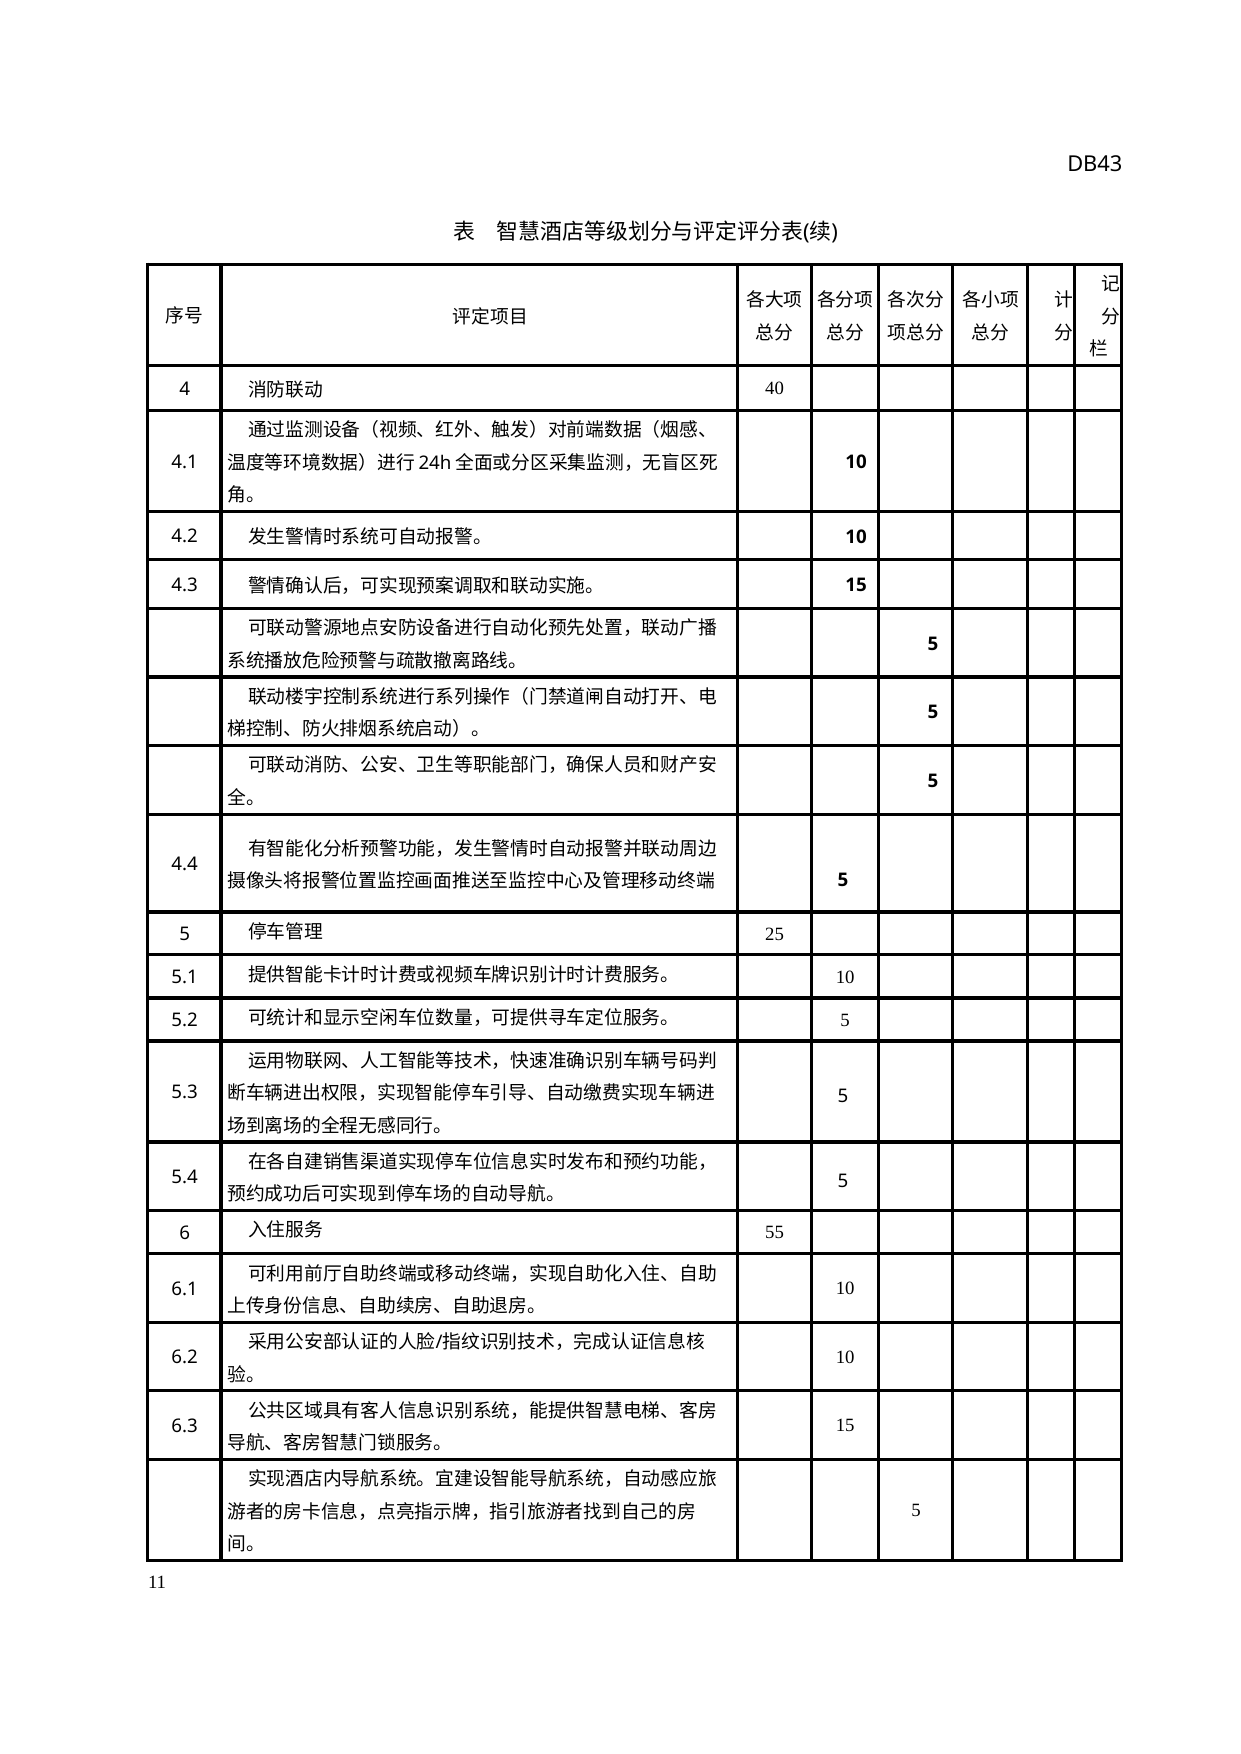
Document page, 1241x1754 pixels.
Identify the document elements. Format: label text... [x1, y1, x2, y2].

table_cell [954, 816, 1026, 910]
table_cell [1029, 1461, 1073, 1559]
table_cell [954, 412, 1026, 510]
table_cell 15 [813, 561, 877, 607]
table_cell 5 [149, 914, 219, 953]
table_cell [880, 816, 951, 910]
table_cell [1029, 956, 1073, 996]
table_cell [739, 956, 810, 996]
table_header 计 分 [1029, 266, 1073, 364]
table_cell [739, 747, 810, 812]
table_cell [880, 1255, 951, 1321]
table_cell 4.3 [149, 561, 219, 607]
table_cell [1076, 1255, 1120, 1321]
table_cell [954, 1144, 1026, 1209]
table_cell [1076, 679, 1120, 744]
table_cell [1029, 1392, 1073, 1458]
table_cell [813, 1461, 877, 1559]
table_cell [880, 956, 951, 996]
table_cell 5 [813, 1144, 877, 1209]
table_cell [1076, 747, 1120, 812]
table_cell 5.1 [149, 956, 219, 996]
table_cell [1076, 1043, 1120, 1140]
table_cell 55 [739, 1212, 810, 1252]
table_cell 有智能化分析预警功能，发生警情时自动报警并联动周边摄像头将报警位置监控画面推送至监控中心及管理移动终端 [223, 816, 736, 910]
table_cell [880, 1043, 951, 1140]
table_cell 10 [813, 1324, 877, 1389]
table_header 记 分 栏 [1076, 266, 1120, 364]
table_cell [739, 679, 810, 744]
table_header 序号 [149, 266, 219, 364]
table_cell [1029, 367, 1073, 409]
table_header 评定项目 [223, 266, 736, 364]
table_cell 40 [739, 367, 810, 409]
table_cell 入住服务 [223, 1212, 736, 1252]
table_cell 5.2 [149, 1000, 219, 1039]
table_cell [813, 914, 877, 953]
table_cell 停车管理 [223, 914, 736, 953]
table_cell [954, 914, 1026, 953]
table_header 各小项总分 [954, 266, 1026, 364]
table_cell [1029, 1255, 1073, 1321]
table_cell 消防联动 [223, 367, 736, 409]
table_cell [1029, 1043, 1073, 1140]
table_cell 10 [813, 412, 877, 510]
table_cell [1029, 610, 1073, 675]
table_cell [739, 1144, 810, 1209]
table_cell [739, 1043, 810, 1140]
table_cell [813, 367, 877, 409]
table_cell [1029, 561, 1073, 607]
table_cell [880, 1392, 951, 1458]
table_cell [1076, 956, 1120, 996]
table_cell 10 [813, 956, 877, 996]
table_cell 提供智能卡计时计费或视频车牌识别计时计费服务。 [223, 956, 736, 996]
table_header 各大项总分 [739, 266, 810, 364]
table_cell [739, 1392, 810, 1458]
table_cell [1076, 561, 1120, 607]
table_cell [954, 1255, 1026, 1321]
table_cell 5 [813, 1000, 877, 1039]
table_cell 实现酒店内导航系统。宜建设智能导航系统，自动感应旅游者的房卡信息，点亮指示牌，指引旅游者找到自己的房间。 [223, 1461, 736, 1559]
table_cell [880, 1212, 951, 1252]
table_cell 可统计和显示空闲车位数量，可提供寻车定位服务。 [223, 1000, 736, 1039]
table_cell 通过监测设备（视频、红外、触发）对前端数据（烟感、温度等环境数据）进行24h全面或分区采集监测，无盲区死角。 [223, 412, 736, 510]
table_cell 4.2 [149, 513, 219, 558]
table_cell 4.4 [149, 816, 219, 910]
table_cell 6.2 [149, 1324, 219, 1389]
table_cell [813, 747, 877, 812]
table_cell [1029, 747, 1073, 812]
table_cell [954, 1212, 1026, 1252]
table_cell [954, 747, 1026, 812]
table_cell [739, 1000, 810, 1039]
table_cell [954, 1392, 1026, 1458]
table_cell [739, 816, 810, 910]
table_cell [1029, 914, 1073, 953]
table_cell [954, 610, 1026, 675]
table_cell [739, 1324, 810, 1389]
table_cell [880, 513, 951, 558]
table_cell 可利用前厅自助终端或移动终端，实现自助化入住、自助上传身份信息、自助续房、自助退房。 [223, 1255, 736, 1321]
table_cell [813, 1212, 877, 1252]
table_cell [880, 367, 951, 409]
table_cell [954, 1000, 1026, 1039]
table_cell [880, 1144, 951, 1209]
table_cell [1029, 679, 1073, 744]
table_cell [954, 561, 1026, 607]
table_cell [1029, 1144, 1073, 1209]
table_cell 5 [880, 1461, 951, 1559]
table_cell [880, 412, 951, 510]
table_cell 15 [813, 1392, 877, 1458]
table_cell [1029, 1324, 1073, 1389]
table_cell [880, 1000, 951, 1039]
table_cell [1076, 1324, 1120, 1389]
table_cell [1076, 1392, 1120, 1458]
table_cell [880, 561, 951, 607]
table_header 各次分项总分 [880, 266, 951, 364]
table_cell [954, 1461, 1026, 1559]
table_cell [739, 1461, 810, 1559]
table_cell [954, 1043, 1026, 1140]
table_cell 5.4 [149, 1144, 219, 1209]
table_cell [1076, 1000, 1120, 1039]
table_cell [149, 1461, 219, 1559]
table_cell [1076, 610, 1120, 675]
table_cell 公共区域具有客人信息识别系统，能提供智慧电梯、客房导航、客房智慧门锁服务。 [223, 1392, 736, 1458]
table_cell 5 [880, 610, 951, 675]
table_cell [739, 1255, 810, 1321]
table_cell [1076, 1461, 1120, 1559]
table_cell [739, 561, 810, 607]
table_cell 可联动消防、公安、卫生等职能部门，确保人员和财产安全。 [223, 747, 736, 812]
table_cell [954, 513, 1026, 558]
table_cell 10 [813, 1255, 877, 1321]
table_cell 发生警情时系统可自动报警。 [223, 513, 736, 558]
table_cell 6.1 [149, 1255, 219, 1321]
table_cell 5 [880, 747, 951, 812]
table_cell [1076, 1212, 1120, 1252]
table_cell [1076, 1144, 1120, 1209]
table_cell 5.3 [149, 1043, 219, 1140]
table_cell 在各自建销售渠道实现停车位信息实时发布和预约功能，预约成功后可实现到停车场的自动导航。 [223, 1144, 736, 1209]
table_cell 5 [813, 1043, 877, 1140]
table_cell [813, 679, 877, 744]
table_cell [1029, 412, 1073, 510]
table_cell [149, 747, 219, 812]
table_cell 4 [149, 367, 219, 409]
table_cell [880, 1324, 951, 1389]
text 智慧酒店等级划分与评定评分表(续) [148, 214, 1122, 246]
table_cell 联动楼宇控制系统进行系列操作（门禁道闸自动打开、电梯控制、防火排烟系统启动）。 [223, 679, 736, 744]
table_cell 可联动警源地点安防设备进行自动化预先处置，联动广播系统播放危险预警与疏散撤离路线。 [223, 610, 736, 675]
table_cell [739, 610, 810, 675]
table_cell [1029, 1000, 1073, 1039]
table_cell [149, 679, 219, 744]
table_cell 采用公安部认证的人脸/指纹识别技术，完成认证信息核验。 [223, 1324, 736, 1389]
table_cell [954, 1324, 1026, 1389]
table_header 各分项总分 [813, 266, 877, 364]
table_cell [739, 412, 810, 510]
table_cell 25 [739, 914, 810, 953]
table_cell 警情确认后，可实现预案调取和联动实施。 [223, 561, 736, 607]
table_cell [1029, 1212, 1073, 1252]
table_cell [739, 513, 810, 558]
table_cell 6 [149, 1212, 219, 1252]
table_cell [1029, 513, 1073, 558]
table_cell [1029, 816, 1073, 910]
table_cell [954, 679, 1026, 744]
table_cell [1076, 513, 1120, 558]
table_cell 10 [813, 513, 877, 558]
table_cell [813, 610, 877, 675]
table_cell 5 [880, 679, 951, 744]
table_cell [149, 610, 219, 675]
table_cell 运用物联网、人工智能等技术，快速准确识别车辆号码判断车辆进出权限，实现智能停车引导、自动缴费实现车辆进场到离场的全程无感同行。 [223, 1043, 736, 1140]
table_cell [954, 367, 1026, 409]
table_cell [1076, 412, 1120, 510]
table_cell 6.3 [149, 1392, 219, 1458]
table_cell [954, 956, 1026, 996]
table_cell 5 [813, 816, 877, 910]
table_cell [1076, 367, 1120, 409]
table_cell [880, 914, 951, 953]
table_cell [1076, 816, 1120, 910]
table_cell [1076, 914, 1120, 953]
table_cell 4.1 [149, 412, 219, 510]
